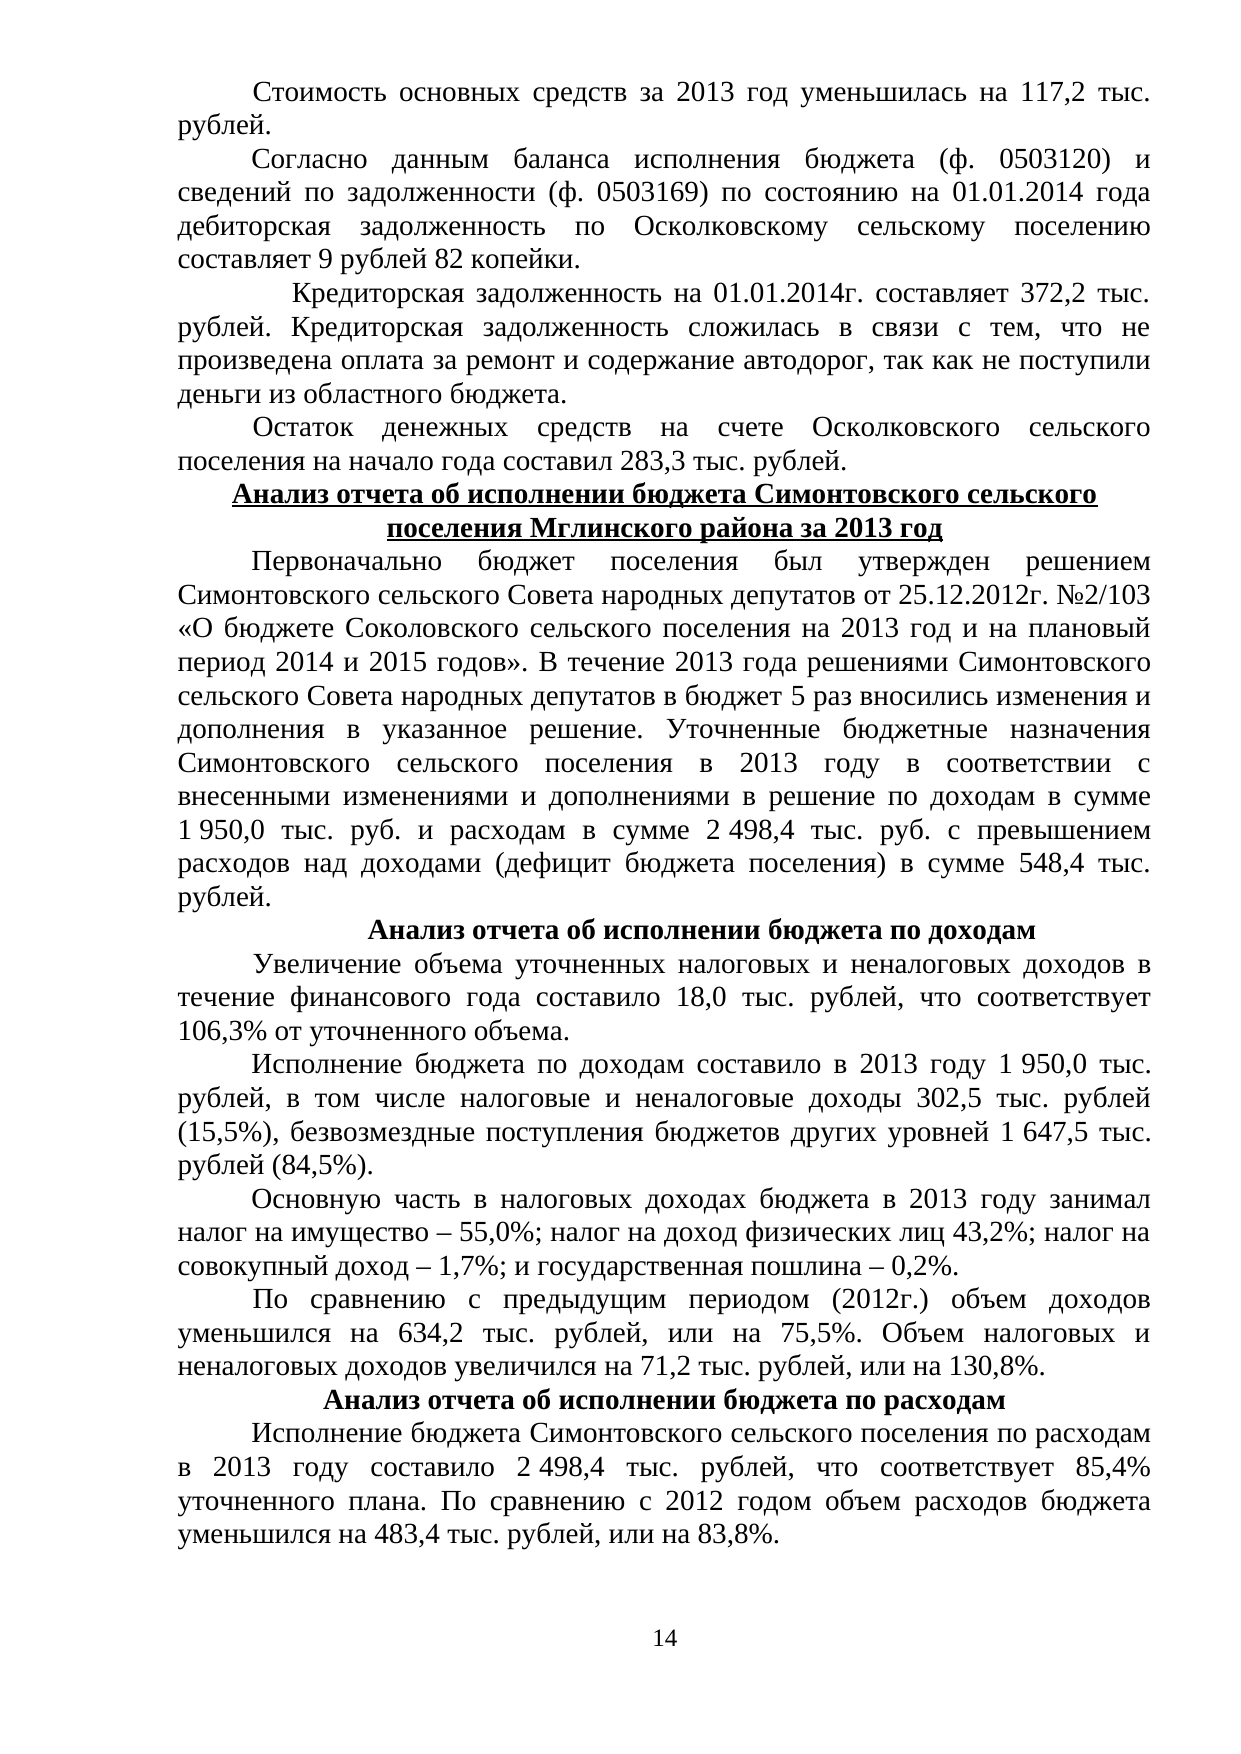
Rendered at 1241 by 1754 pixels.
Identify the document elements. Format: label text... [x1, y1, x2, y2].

text Анализ отчета об исполнении бюджета по расходам [177, 1382, 1152, 1416]
text Основную часть в налоговых доходах бюджета в 2013 году занимал налог на имущество – 55,0%; налог на доход физических лиц 43,2%; налог на совокупный доход – 1,7%; и государственная пошлина – 0,2%. [177, 1181, 1152, 1281]
text Кредиторская задолженность на 01.01.2014г. составляет 372,2 тыс. рублей. Кредиторская задолженность сложилась в связи с тем, что не произведена оплата за ремонт и содержание автодорог, так как не поступили деньги из областного бюджета. [177, 275, 1152, 409]
text Анализ отчета об исполнении бюджета по доходам [177, 912, 1152, 946]
text Исполнение бюджета по доходам составило в 2013 году 1 950,0 тыс. рублей, в том числе налоговые и неналоговые доходы 302,5 тыс. рублей (15,5%), безвозмездные поступления бюджетов других уровней 1 647,5 тыс. рублей (84,5%). [177, 1047, 1152, 1181]
text По сравнению с предыдущим периодом (2012г.) объем доходов уменьшился на 634,2 тыс. рублей, или на 75,5%. Объем налоговых и неналоговых доходов увеличился на 71,2 тыс. рублей, или на 130,8%. [177, 1281, 1152, 1382]
text Увеличение объема уточненных налоговых и неналоговых доходов в течение финансового года составило 18,0 тыс. рублей, что соответствует 106,3% от уточненного объема. [177, 946, 1152, 1047]
text Исполнение бюджета Симонтовского сельского поселения по расходам в 2013 году составило 2 498,4 тыс. рублей, что соответствует 85,4% уточненного плана. По сравнению с 2012 годом объем расходов бюджета уменьшился на 483,4 тыс. рублей, или на 83,8%. [177, 1416, 1152, 1550]
text Согласно данным баланса исполнения бюджета (ф. 0503120) и сведений по задолженности (ф. 0503169) по состоянию на 01.01.2014 года дебиторская задолженность по Осколковскому сельскому поселению составляет 9 рублей 82 копейки. [177, 141, 1152, 275]
text Анализ отчета об исполнении бюджета Симонтовского сельского поселения Мглинского района за 2013 год [177, 476, 1152, 543]
text Первоначально бюджет поселения был утвержден решением Симонтовского сельского Совета народных депутатов от 25.12.2012г. №2/103 «О бюджете Соколовского сельского поселения на 2013 год и на плановый период 2014 и 2015 годов». В течение 2013 года решениями Симонтовского сельского Совета народных депутатов в бюджет 5 раз вносились изменения и дополнения в указанное решение. Уточненные бюджетные назначения Симонтовского сельского поселения в 2013 году в соответствии с внесенными изменениями и дополнениями в решение по доходам в сумме 1 950,0 тыс. руб. и расходам в сумме 2 498,4 тыс. руб. с превышением расходов над доходами (дефицит бюджета поселения) в сумме 548,4 тыс. рублей. [177, 543, 1152, 912]
text Остаток денежных средств на счете Осколковского сельского поселения на начало года составил 283,3 тыс. рублей. [177, 409, 1152, 476]
text Стоимость основных средств за 2013 год уменьшилась на 117,2 тыс. рублей. [177, 74, 1152, 141]
